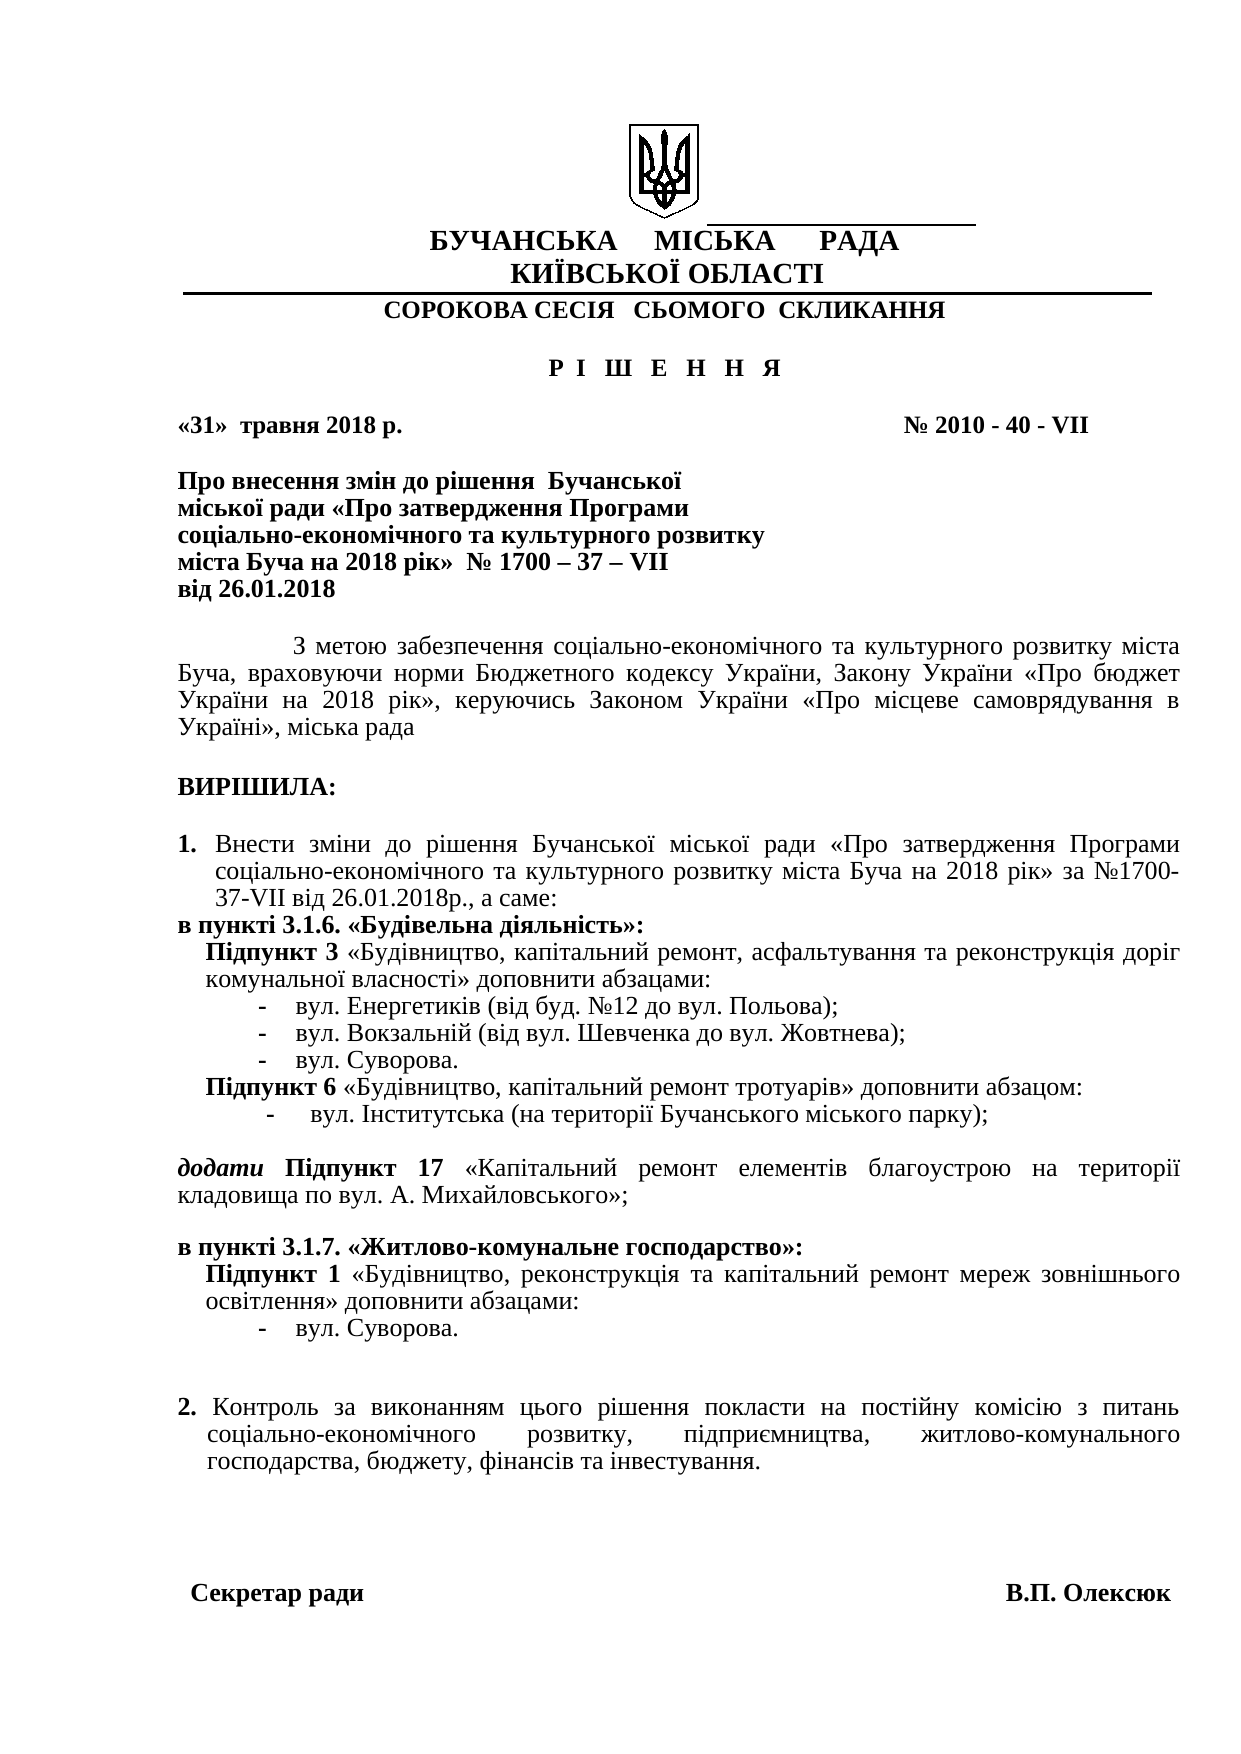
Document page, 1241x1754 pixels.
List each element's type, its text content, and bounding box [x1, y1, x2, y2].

subtitle КИЇВСЬКОЇ ОБЛАСТІ [183, 256, 1152, 292]
text в пункті 3.1.6. «Будівельна діяльність»: [177, 912, 1181, 939]
list вул. Суворова. [258, 1047, 1181, 1074]
text Секретар ради В.П. Олексюк [177, 1577, 1181, 1607]
list вул. Енергетиків (від буд. №12 до вул. Польова); [258, 993, 1181, 1020]
text Про внесення змін до рішення Бучанської [177, 468, 1181, 494]
text БУЧАНСЬКА МІСЬКА РАДА [177, 223, 1152, 256]
text Підпункт 6 «Будівництво, капітальний ремонт тротуарів» доповнити абзацом: [205, 1074, 1181, 1101]
text міста Буча на 2018 рік» № 1700 – 37 – VIІ [177, 548, 1181, 576]
text СОРОКОВА СЕСІЯ СЬОМОГО СКЛИКАННЯ [177, 295, 1152, 324]
list Внести зміни до рішення Бучанської міської ради «Про затвердження Програми соціально-економічного та культурного розвитку міста Буча на 2018 рік» за №1700-37-VІI від 26.01.2018р., а саме: [177, 831, 1181, 912]
list вул. Вокзальній (від вул. Шевченка до вул. Жовтнева); [258, 1020, 1181, 1047]
list вул. Суворова. [258, 1315, 1181, 1342]
text 2. Контроль за виконанням цього рішення покласти на постійну комісію з питань соціально-економічного розвитку, підприємництва, житлово-комунального господарства, бюджету, фінансів та інвестування. [177, 1394, 1181, 1475]
text Підпункт 3 «Будівництво, капітальний ремонт, асфальтування та реконструкція доріг комунальної власності» доповнити абзацами: [205, 939, 1181, 993]
text Р І Ш Е Н Н Я [177, 353, 1152, 381]
text Підпункт 1 «Будівництво, реконструкція та капітальний ремонт мереж зовнішнього освітлення» доповнити абзацами: [205, 1261, 1181, 1315]
text від 26.01.2018 [177, 576, 1181, 602]
text соціально-економічного та культурного розвитку [177, 522, 1181, 548]
text додати Підпункт 17 «Капітальний ремонт елементів благоустрою на території кладовища по вул. А. Михайловського»; [177, 1155, 1181, 1209]
text «31» травня 2018 р. № 2010 - 40 - VII [177, 410, 1152, 439]
text в пункті 3.1.7. «Житлово-комунальне господарство»: [177, 1234, 1181, 1261]
text ВИРІШИЛА: [177, 771, 1181, 801]
list вул. Інститутська (на території Бучанського міського парку); [266, 1101, 1181, 1128]
text З метою забезпечення соціально-економічного та культурного розвитку міста Буча, враховуючи норми Бюджетного кодексу України, Закону України «Про бюджет України на 2018 рік», керуючись Законом України «Про місцеве самоврядування в Україні», міська рада [177, 632, 1181, 741]
text міської ради «Про затвердження Програми [177, 494, 1181, 522]
